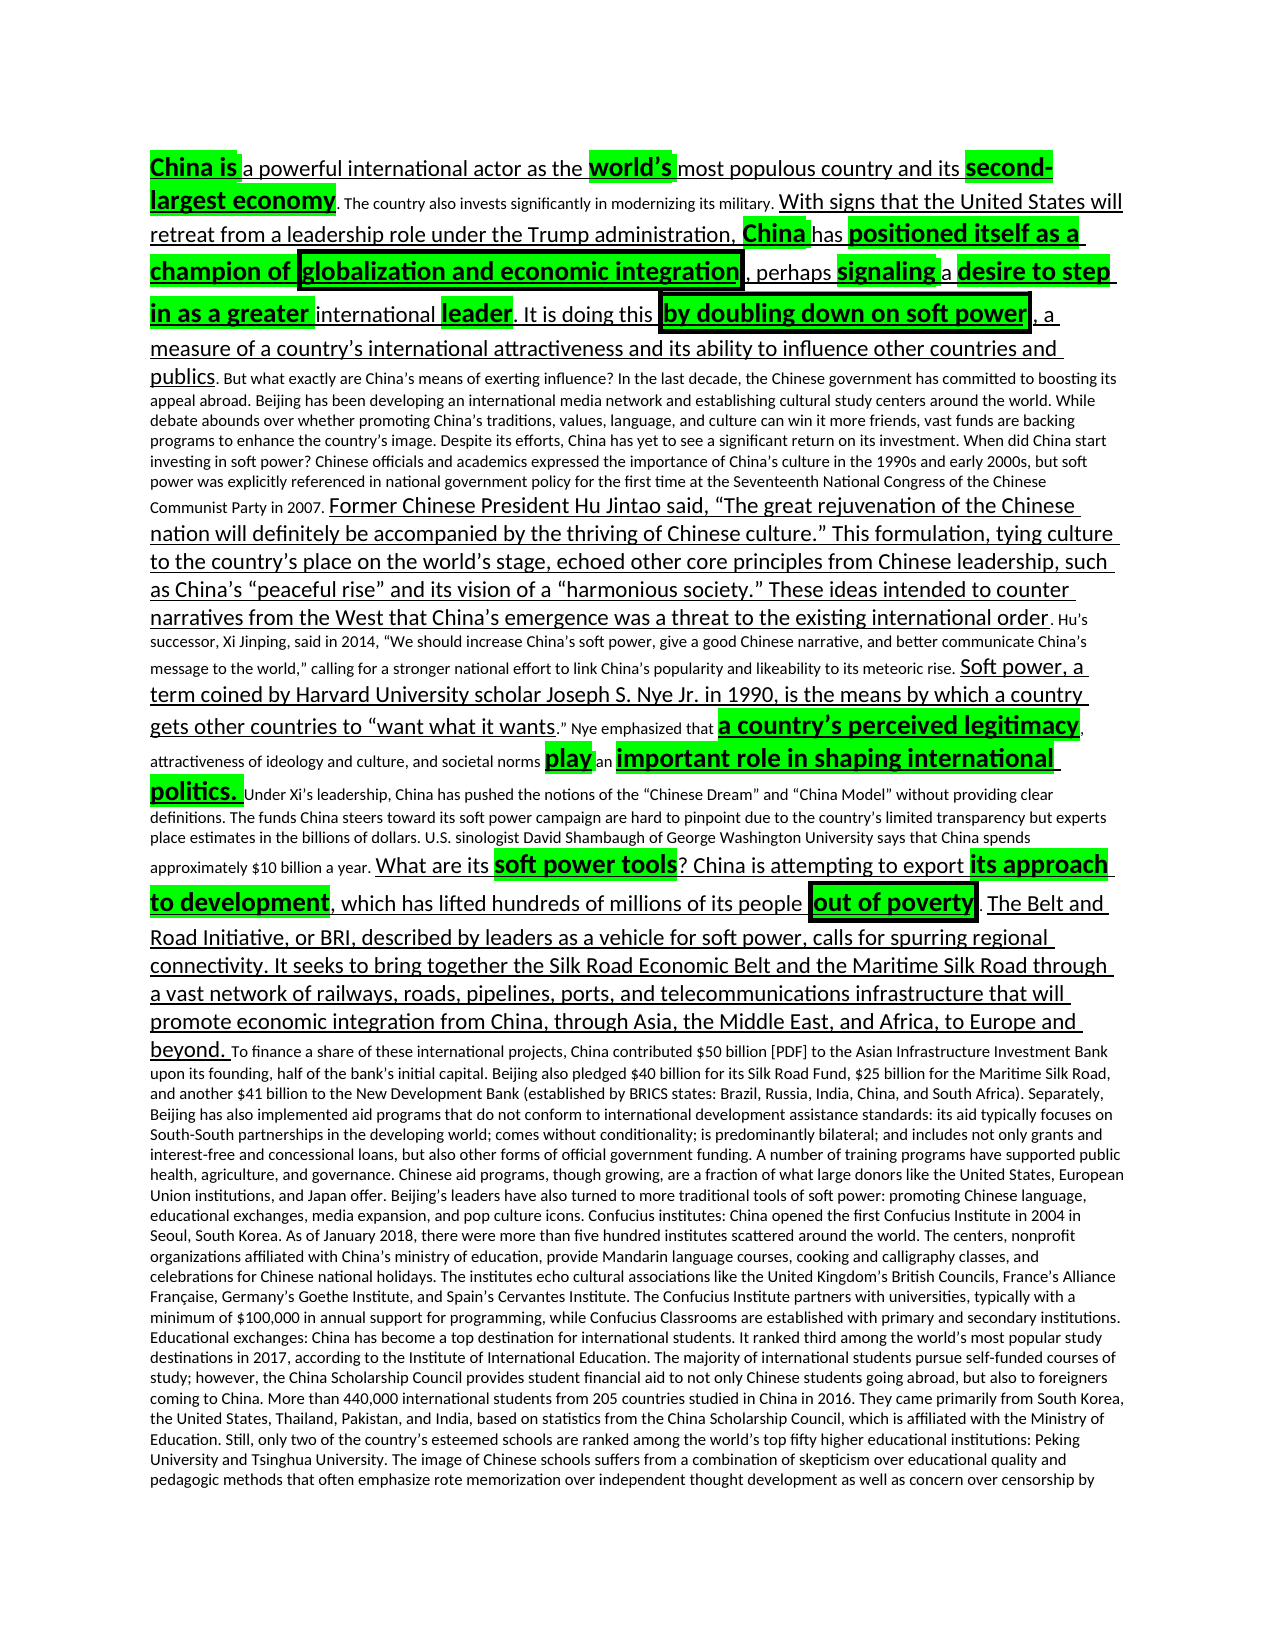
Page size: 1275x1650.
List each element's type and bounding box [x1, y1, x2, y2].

text [150, 150, 1125, 1490]
